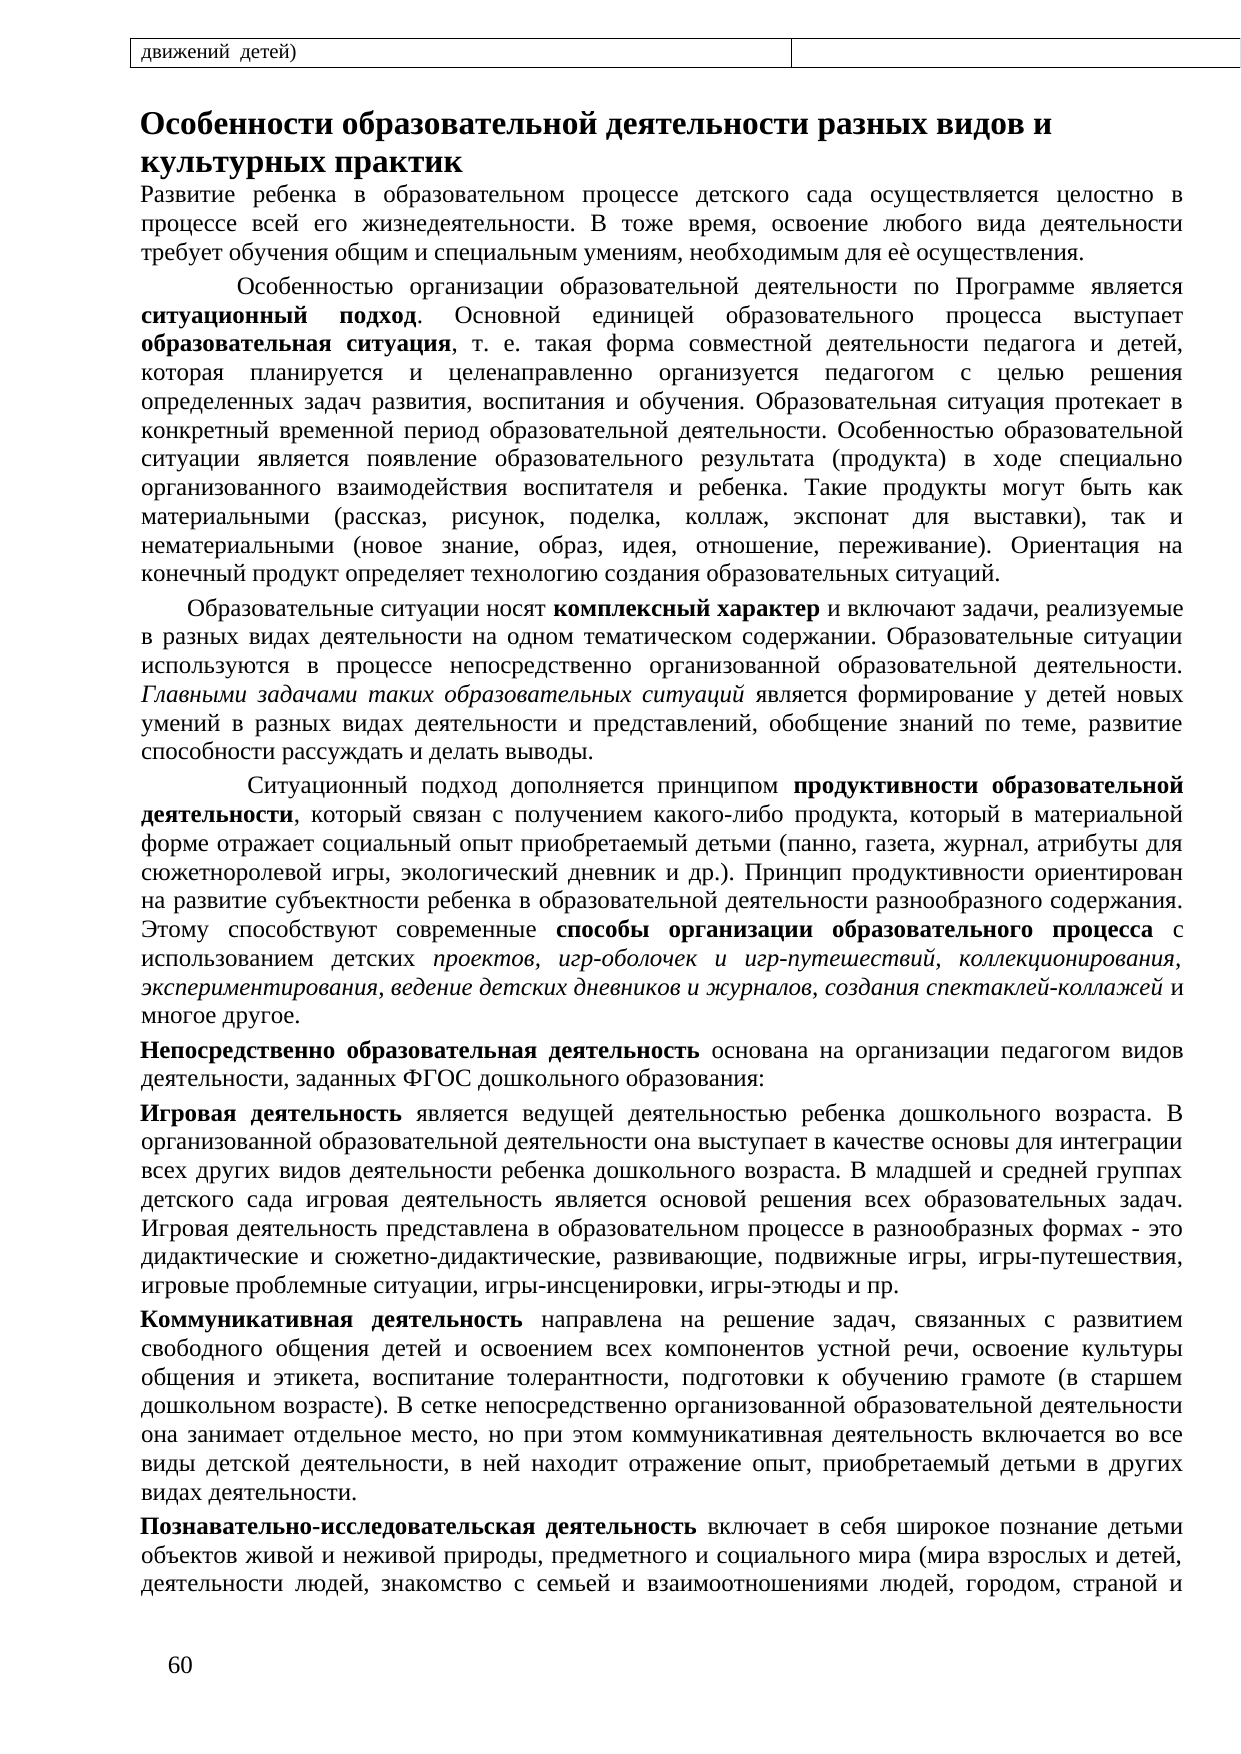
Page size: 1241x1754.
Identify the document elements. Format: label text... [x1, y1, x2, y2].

table_cell [792, 39, 1240, 67]
text Коммуникативная деятельность направлена на решение задач, связанных с развитием свободного общения детей и освоением всех компонентов устной речи, освоение культуры общения и этикета, воспитание толерантности, подготовки к обучению грамоте (в старшем дошкольном возрасте). В сетке непосредственно организованной образовательной деятельности она занимает отдельное место, но при этом коммуникативная деятельность включается во все виды детской деятельности, в ней находит отражение опыт, приобретаемый детьми в других видах деятельности. [140, 1304, 1184, 1506]
text Игровая деятельность является ведущей деятельностью ребенка дошкольного возраста. В организованной образовательной деятельности она выступает в качестве основы для интеграции всех других видов деятельности ребенка дошкольного возраста. В младшей и средней группах детского сада игровая деятельность является основой решения всех образовательных задач. Игровая деятельность представлена в образовательном процессе в разнообразных формах - это дидактические и сюжетно-дидактические, развивающие, подвижные игры, игры-путешествия, игровые проблемные ситуации, игры-инсценировки, игры-этюды и пр. [140, 1098, 1184, 1299]
text Особенностью организации образовательной деятельности по Программе является ситуационный подход. Основной единицей образовательного процесса выступает образовательная ситуация, т. е. такая форма совместной деятельности педагога и детей, которая планируется и целенаправленно организуется педагогом с целью решения определенных задач развития, воспитания и обучения. Образовательная ситуация протекает в конкретный временной период образовательной деятельности. Особенностью образовательной ситуации является появление образовательного результата (продукта) в ходе специально организованного взаимодействия воспитателя и ребенка. Такие продукты могут быть как материальными (рассказ, рисунок, поделка, коллаж, экспонат для выставки), так и нематериальными (новое знание, образ, идея, отношение, переживание). Ориентация на конечный продукт определяет технологию создания образовательных ситуаций. [140, 271, 1184, 587]
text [140, 1511, 1184, 1597]
text Ситуационный подход дополняется принципом продуктивности образовательной деятельности, который связан с получением какого-либо продукта, который в материальной форме отражает социальный опыт приобретаемый детьми (панно, газета, журнал, атрибуты для сюжетноролевой игры, экологический дневник и др.). Принцип продуктивности ориентирован на развитие субъектности ребенка в образовательной деятельности разнообразного содержания. Этому способствуют современные способы организации образовательного процесса с использованием детских проектов, игр-оболочек и игр-путешествий, коллекционирования, экспериментирования, ведение детских дневников и журналов, создания спектаклей-коллажей и многое другое. [140, 771, 1184, 1029]
text Особенности образовательной деятельности разных видов и культурных практик [139, 104, 1186, 179]
text Образовательные ситуации носят комплексный характер и включают задачи, реализуемые в разных видах деятельности на одном тематическом содержании. Образовательные ситуации используются в процессе непосредственно организованной образовательной деятельности. Главными задачами таких образовательных ситуаций является формирование у детей новых умений в разных видах деятельности и представлений, обобщение знаний по теме, развитие способности рассуждать и делать выводы. [140, 593, 1184, 765]
text Непосредственно образовательная деятельность основана на организации педагогом видов деятельности, заданных ФГОС дошкольного образования: [140, 1035, 1184, 1092]
text Развитие ребенка в образовательном процессе детского сада осуществляется целостно в процессе всей его жизнедеятельности. В тоже время, освоение любого вида деятельности требует обучения общим и специальным умениям, необходимым для еѐ осуществления. [140, 179, 1184, 266]
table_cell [131, 39, 791, 67]
